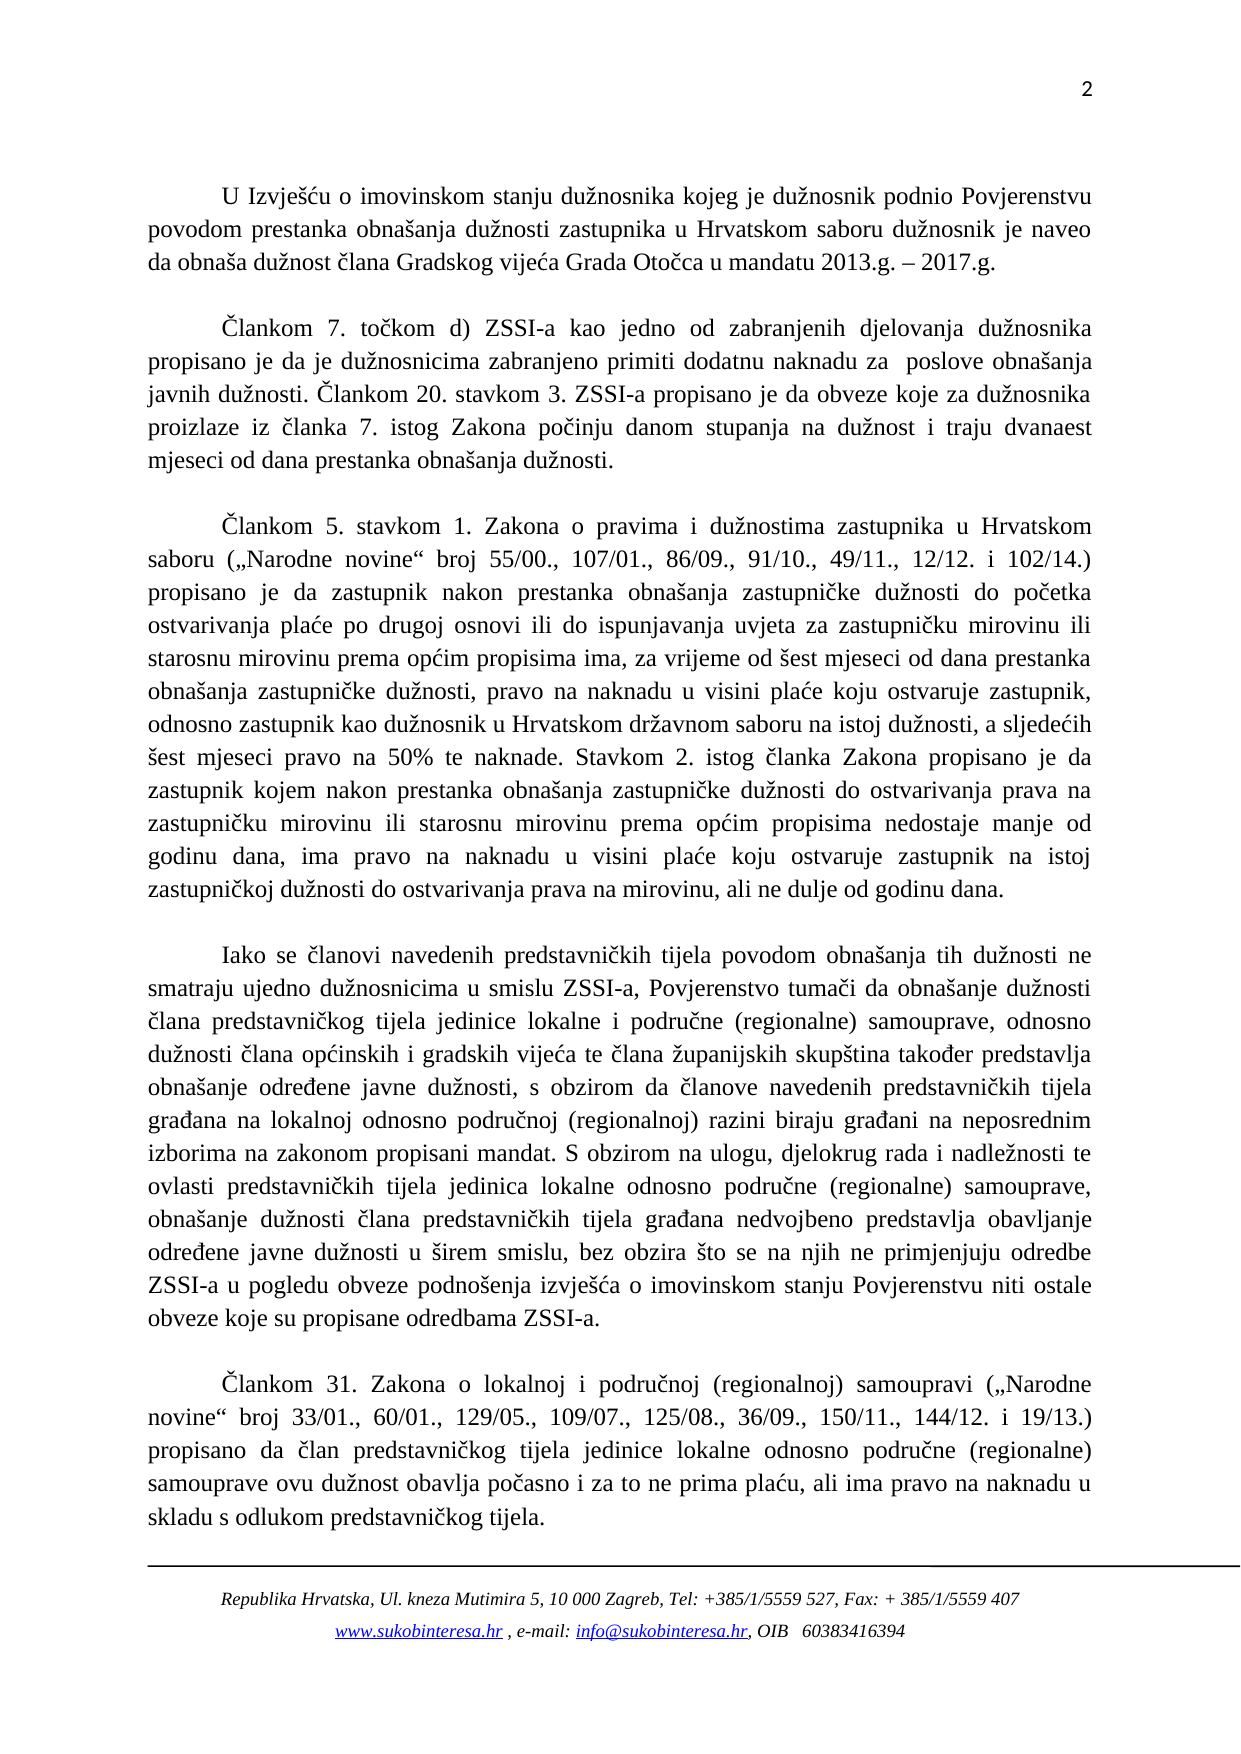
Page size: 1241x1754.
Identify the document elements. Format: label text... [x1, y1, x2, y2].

text Iako se članovi navedenih predstavničkih tijela povodom obnašanja tih dužnosti ne smatraju ujedno dužnosnicima u smislu ZSSI-a, Povjerenstvo tumači da obnašanje dužnosti člana predstavničkog tijela jedinice lokalne i područne (regionalne) samouprave, odnosno dužnosti člana općinskih i gradskih vijeća te člana županijskih skupština također predstavlja obnašanje određene javne dužnosti, s obzirom da članove navedenih predstavničkih tijela građana na lokalnoj odnosno područnoj (regionalnoj) razini biraju građani na neposrednim izborima na zakonom propisani mandat. S obzirom na ulogu, djelokrug rada i nadležnosti te ovlasti predstavničkih tijela jedinica lokalne odnosno područne (regionalne) samouprave, obnašanje dužnosti člana predstavničkih tijela građana nedvojbeno predstavlja obavljanje određene javne dužnosti u širem smislu, bez obzira što se na njih ne primjenjuju odredbe ZSSI-a u pogledu obveze podnošenja izvješća o imovinskom stanju Povjerenstvu niti ostale obveze koje su propisane odredbama ZSSI-a. [148, 940, 1092, 1332]
text Člankom 5. stavkom 1. Zakona o pravima i dužnostima zastupnika u Hrvatskom saboru („Narodne novine“ broj 55/00., 107/01., 86/09., 91/10., 49/11., 12/12. i 102/14.) propisano je da zastupnik nakon prestanka obnašanja zastupničke dužnosti do početka ostvarivanja plaće po drugoj osnovi ili do ispunjavanja uvjeta za zastupničku mirovinu ili starosnu mirovinu prema općim propisima ima, za vrijeme od šest mjeseci od dana prestanka obnašanja zastupničke dužnosti, pravo na naknadu u visini plaće koju ostvaruje zastupnik, odnosno zastupnik kao dužnosnik u Hrvatskom državnom saboru na istoj dužnosti, a sljedećih šest mjeseci pravo na 50% te naknade. Stavkom 2. istog članka Zakona propisano je da zastupnik kojem nakon prestanka obnašanja zastupničke dužnosti do ostvarivanja prava na zastupničku mirovinu ili starosnu mirovinu prema općim propisima nedostaje manje od godinu dana, ima pravo na naknadu u visini plaće koju ostvaruje zastupnik na istoj zastupničkoj dužnosti do ostvarivanja prava na mirovinu, ali ne dulje od godinu dana. [148, 511, 1092, 903]
text U Izvješću o imovinskom stanju dužnosnika kojeg je dužnosnik podnio Povjerenstvu povodom prestanka obnašanja dužnosti zastupnika u Hrvatskom saboru dužnosnik je naveo da obnaša dužnost člana Gradskog vijeća Grada Otočca u mandatu 2013.g. – 2017.g. [148, 181, 1092, 276]
text Člankom 31. Zakona o lokalnoj i područnoj (regionalnoj) samoupravi („Narodne novine“ broj 33/01., 60/01., 129/05., 109/07., 125/08., 36/09., 150/11., 144/12. i 19/13.) propisano da član predstavničkog tijela jedinice lokalne odnosno područne (regionalne) samouprave ovu dužnost obavlja počasno i za to ne prima plaću, ali ima pravo na naknadu u skladu s odlukom predstavničkog tijela. [148, 1369, 1092, 1530]
text Člankom 7. točkom d) ZSSI-a kao jedno od zabranjenih djelovanja dužnosnika propisano je da je dužnosnicima zabranjeno primiti dodatnu naknadu za poslove obnašanja javnih dužnosti. Člankom 20. stavkom 3. ZSSI-a propisano je da obveze koje za dužnosnika proizlaze iz članka 7. istog Zakona počinju danom stupanja na dužnost i traju dvanaest mjeseci od dana prestanka obnašanja dužnosti. [148, 313, 1092, 474]
